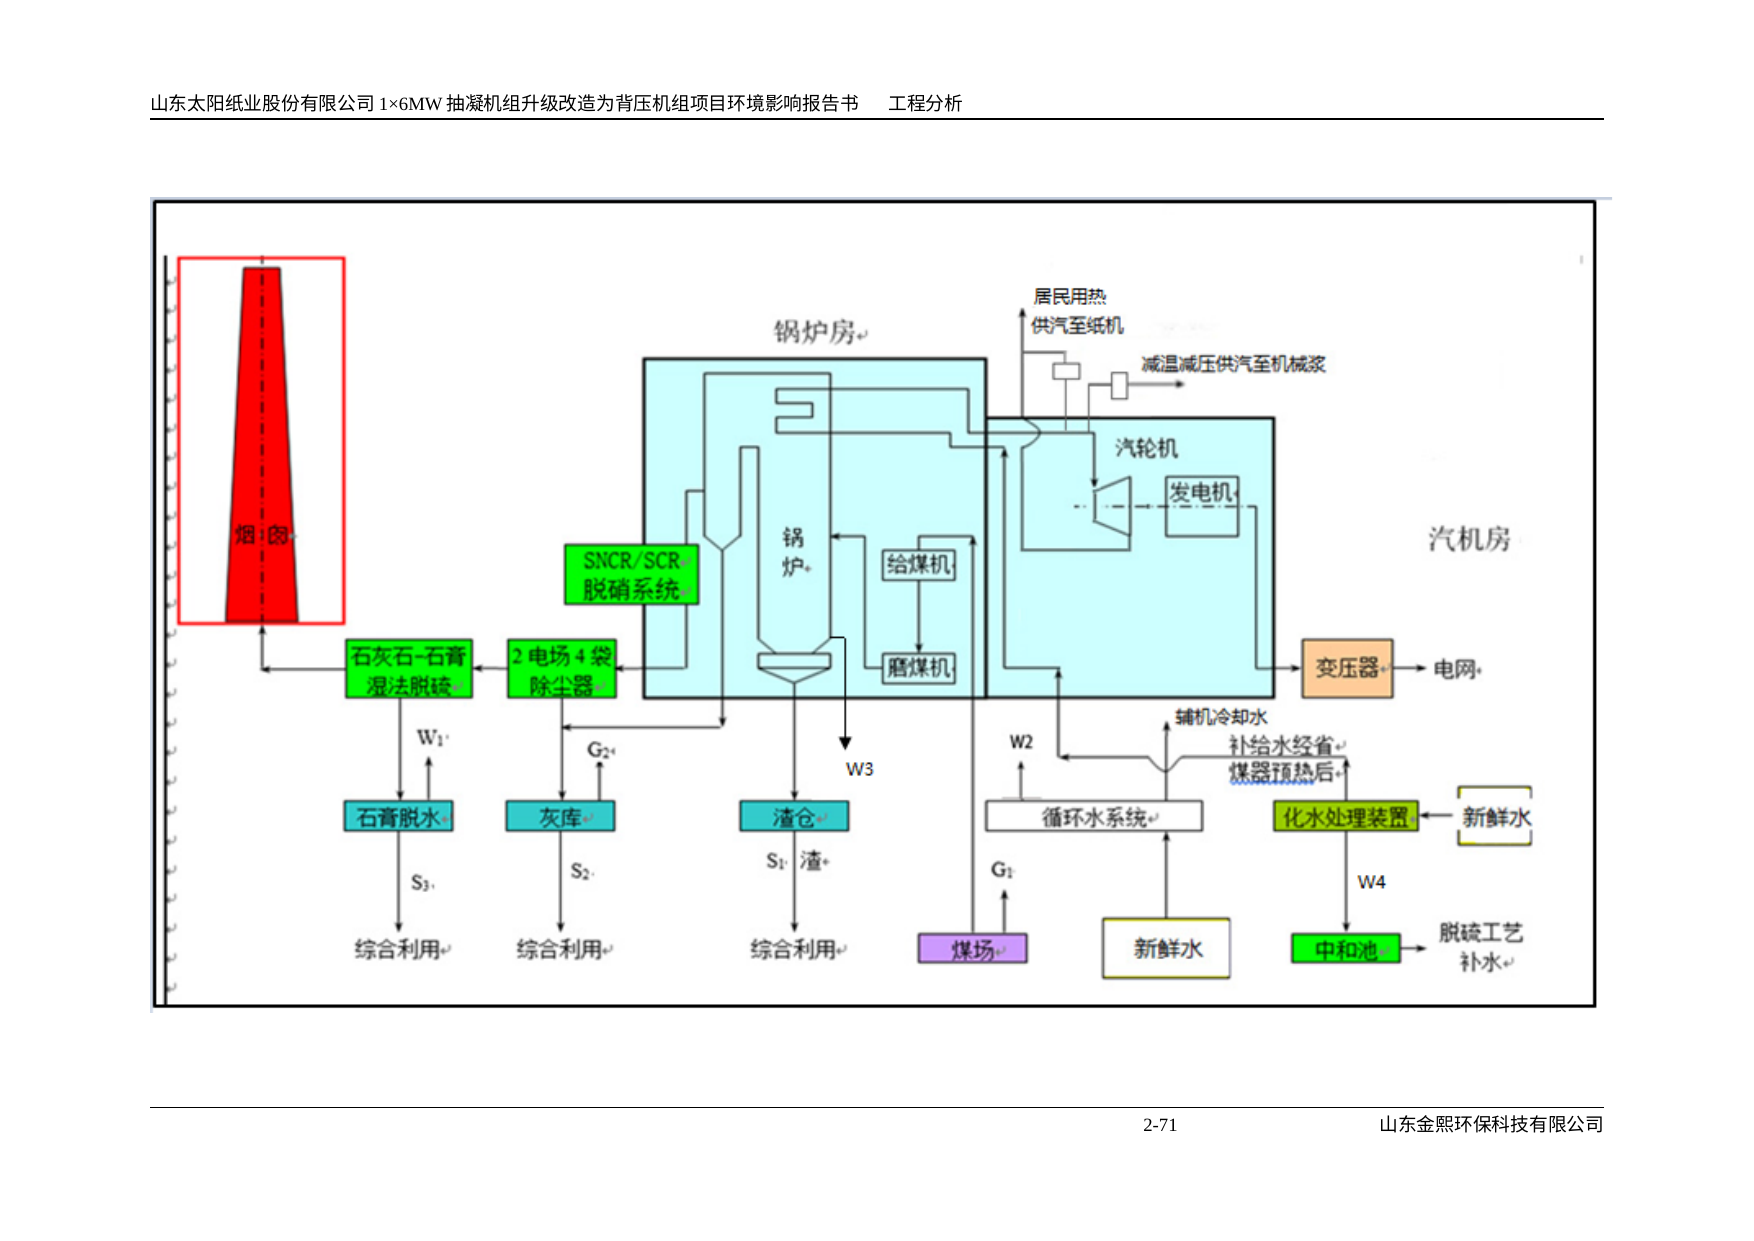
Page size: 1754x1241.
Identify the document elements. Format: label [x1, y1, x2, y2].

picture [150, 197, 1613, 1013]
